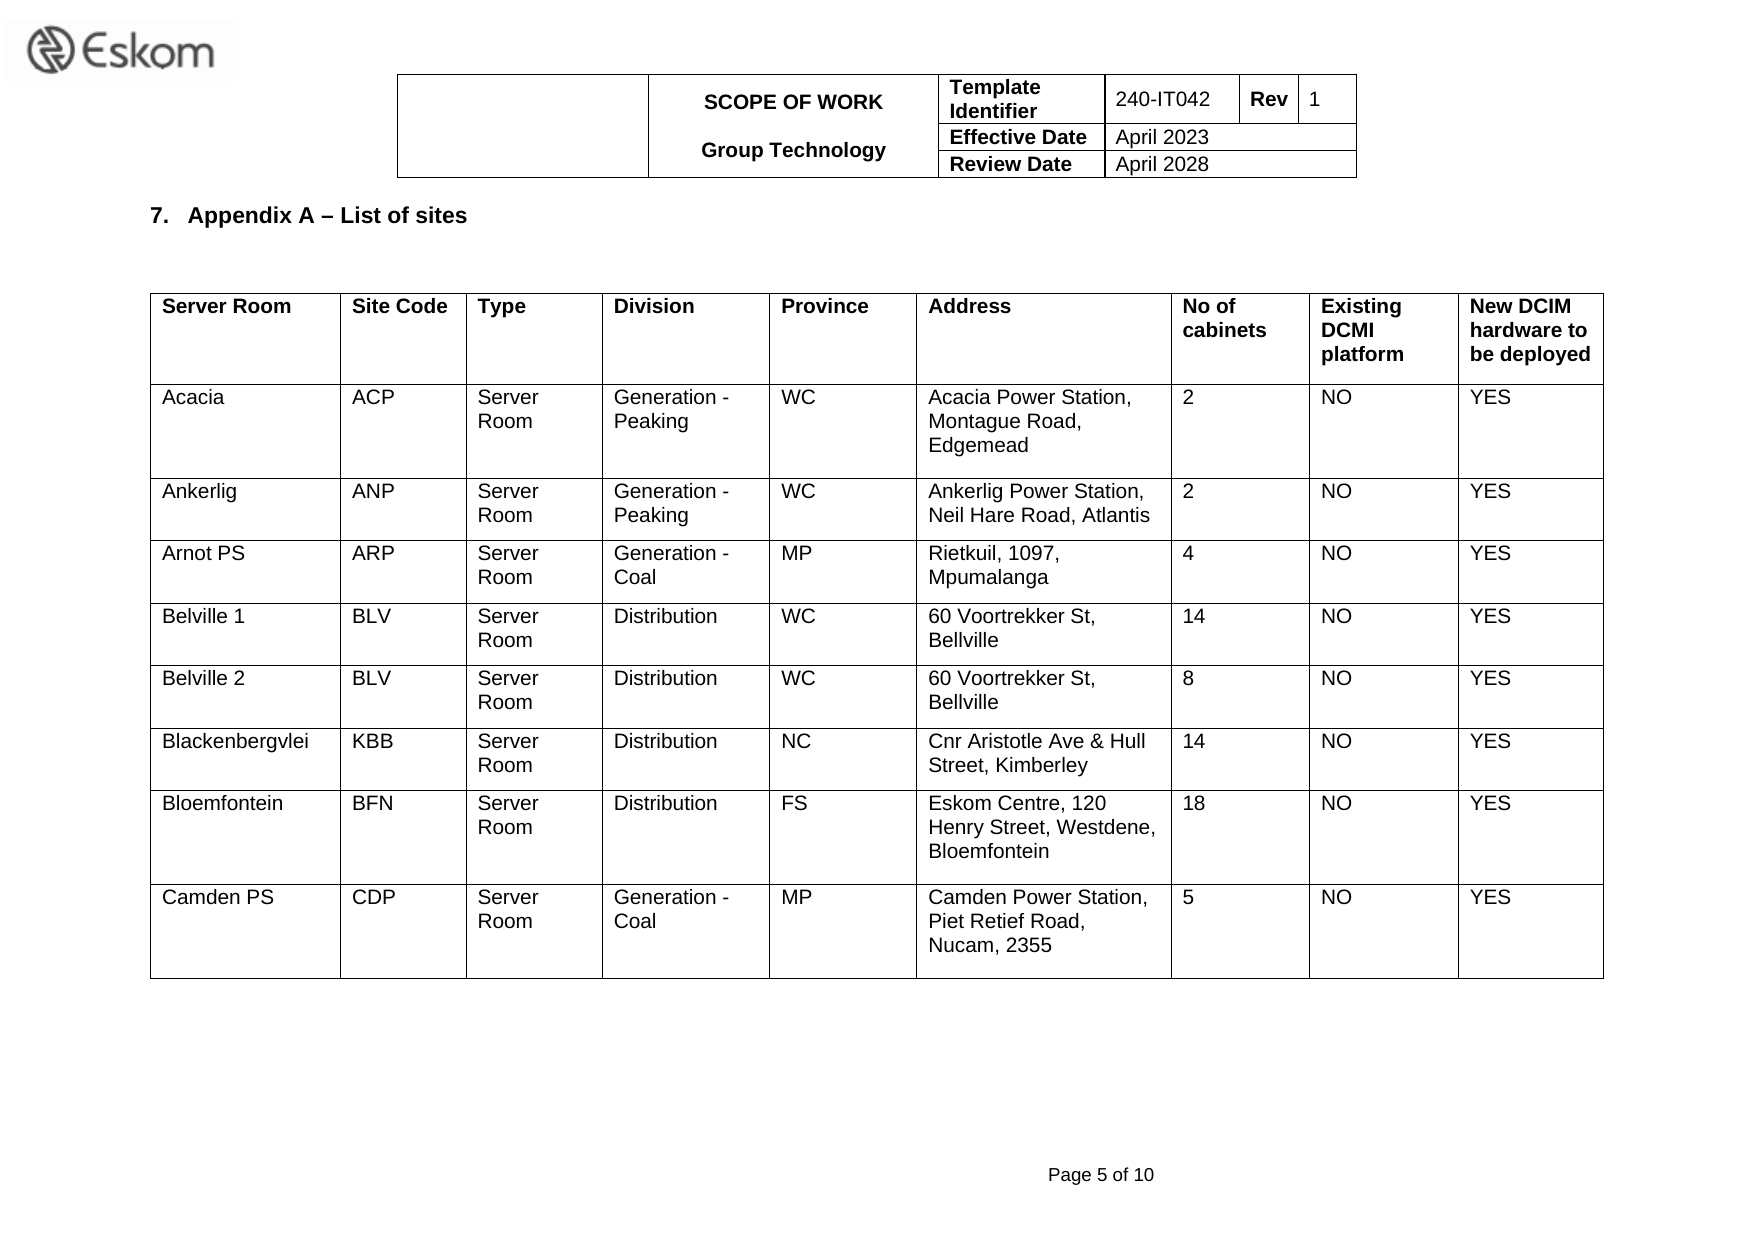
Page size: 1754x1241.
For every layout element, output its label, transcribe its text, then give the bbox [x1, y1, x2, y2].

table_cell NO [1310, 479, 1458, 540]
table_header New DCIM hardware to be deployed [1459, 294, 1603, 384]
table_cell YES [1459, 885, 1603, 977]
table_cell WC [770, 479, 916, 540]
table_cell Server Room [467, 479, 602, 540]
table_cell Server Room [467, 666, 602, 727]
table_cell MP [770, 885, 916, 977]
table_cell Cnr Aristotle Ave & Hull Street, Kimberley [917, 729, 1171, 790]
table_cell 14 [1172, 604, 1309, 665]
table_cell NO [1310, 666, 1458, 727]
table_cell 60 Voortrekker St, Bellville [917, 666, 1171, 727]
table_cell NC [770, 729, 916, 790]
table_cell Distribution [603, 729, 769, 790]
table_cell 2 [1172, 385, 1309, 477]
table_cell Generation - Coal [603, 541, 769, 602]
table_cell Camden PS [151, 885, 340, 977]
table_cell Server Room [467, 385, 602, 477]
table_cell Server Room [467, 885, 602, 977]
table_cell 2 [1172, 479, 1309, 540]
table_cell NO [1310, 541, 1458, 602]
table_cell Distribution [603, 666, 769, 727]
table_cell NO [1310, 604, 1458, 665]
table_cell Belville 1 [151, 604, 340, 665]
table_header Division [603, 294, 769, 384]
table_header Province [770, 294, 916, 384]
table_cell Generation - Peaking [603, 479, 769, 540]
table_cell Eskom Centre, 120 Henry Street, Westdene, Bloemfontein [917, 791, 1171, 884]
table_cell Acacia [151, 385, 340, 477]
list Appendix A – List of sites [150, 202, 1604, 228]
table_cell Ankerlig [151, 479, 340, 540]
table_cell MP [770, 541, 916, 602]
table_cell NO [1310, 791, 1458, 884]
table_cell YES [1459, 666, 1603, 727]
table_cell Ankerlig Power Station, Neil Hare Road, Atlantis [917, 479, 1171, 540]
table_cell CDP [341, 885, 466, 977]
table_cell WC [770, 666, 916, 727]
table_cell Server Room [467, 604, 602, 665]
table_cell 60 Voortrekker St, Bellville [917, 604, 1171, 665]
table_cell FS [770, 791, 916, 884]
table_header No of cabinets [1172, 294, 1309, 384]
table_cell Server Room [467, 791, 602, 884]
table_cell ARP [341, 541, 466, 602]
table_cell NO [1310, 385, 1458, 477]
table_cell ACP [341, 385, 466, 477]
table_header Type [467, 294, 602, 384]
table_cell Belville 2 [151, 666, 340, 727]
table_cell Distribution [603, 604, 769, 665]
table_header Server Room [151, 294, 340, 384]
table_cell Server Room [467, 729, 602, 790]
table_cell Bloemfontein [151, 791, 340, 884]
table_cell YES [1459, 541, 1603, 602]
table_cell 5 [1172, 885, 1309, 977]
table_cell BLV [341, 666, 466, 727]
table_cell Server Room [467, 541, 602, 602]
table_cell KBB [341, 729, 466, 790]
table_cell NO [1310, 729, 1458, 790]
table_cell Arnot PS [151, 541, 340, 602]
table_cell 4 [1172, 541, 1309, 602]
table_cell BLV [341, 604, 466, 665]
table_cell 18 [1172, 791, 1309, 884]
table_cell 8 [1172, 666, 1309, 727]
table_cell WC [770, 385, 916, 477]
table_header Address [917, 294, 1171, 384]
table_cell YES [1459, 791, 1603, 884]
table_cell YES [1459, 729, 1603, 790]
table_cell BFN [341, 791, 466, 884]
table_header Site Code [341, 294, 466, 384]
table_cell Rietkuil, 1097, Mpumalanga [917, 541, 1171, 602]
table_cell Distribution [603, 791, 769, 884]
table_cell NO [1310, 885, 1458, 977]
table_cell WC [770, 604, 916, 665]
table_cell Blackenbergvlei [151, 729, 340, 790]
table_cell YES [1459, 604, 1603, 665]
table_cell YES [1459, 479, 1603, 540]
table_header Existing DCMI platform [1310, 294, 1458, 384]
table_cell Camden Power Station, Piet Retief Road, Nucam, 2355 [917, 885, 1171, 977]
table_cell Acacia Power Station, Montague Road, Edgemead [917, 385, 1171, 477]
table_cell Generation - Peaking [603, 385, 769, 477]
table_cell 14 [1172, 729, 1309, 790]
table_cell YES [1459, 385, 1603, 477]
table_cell Generation - Coal [603, 885, 769, 977]
table_cell ANP [341, 479, 466, 540]
